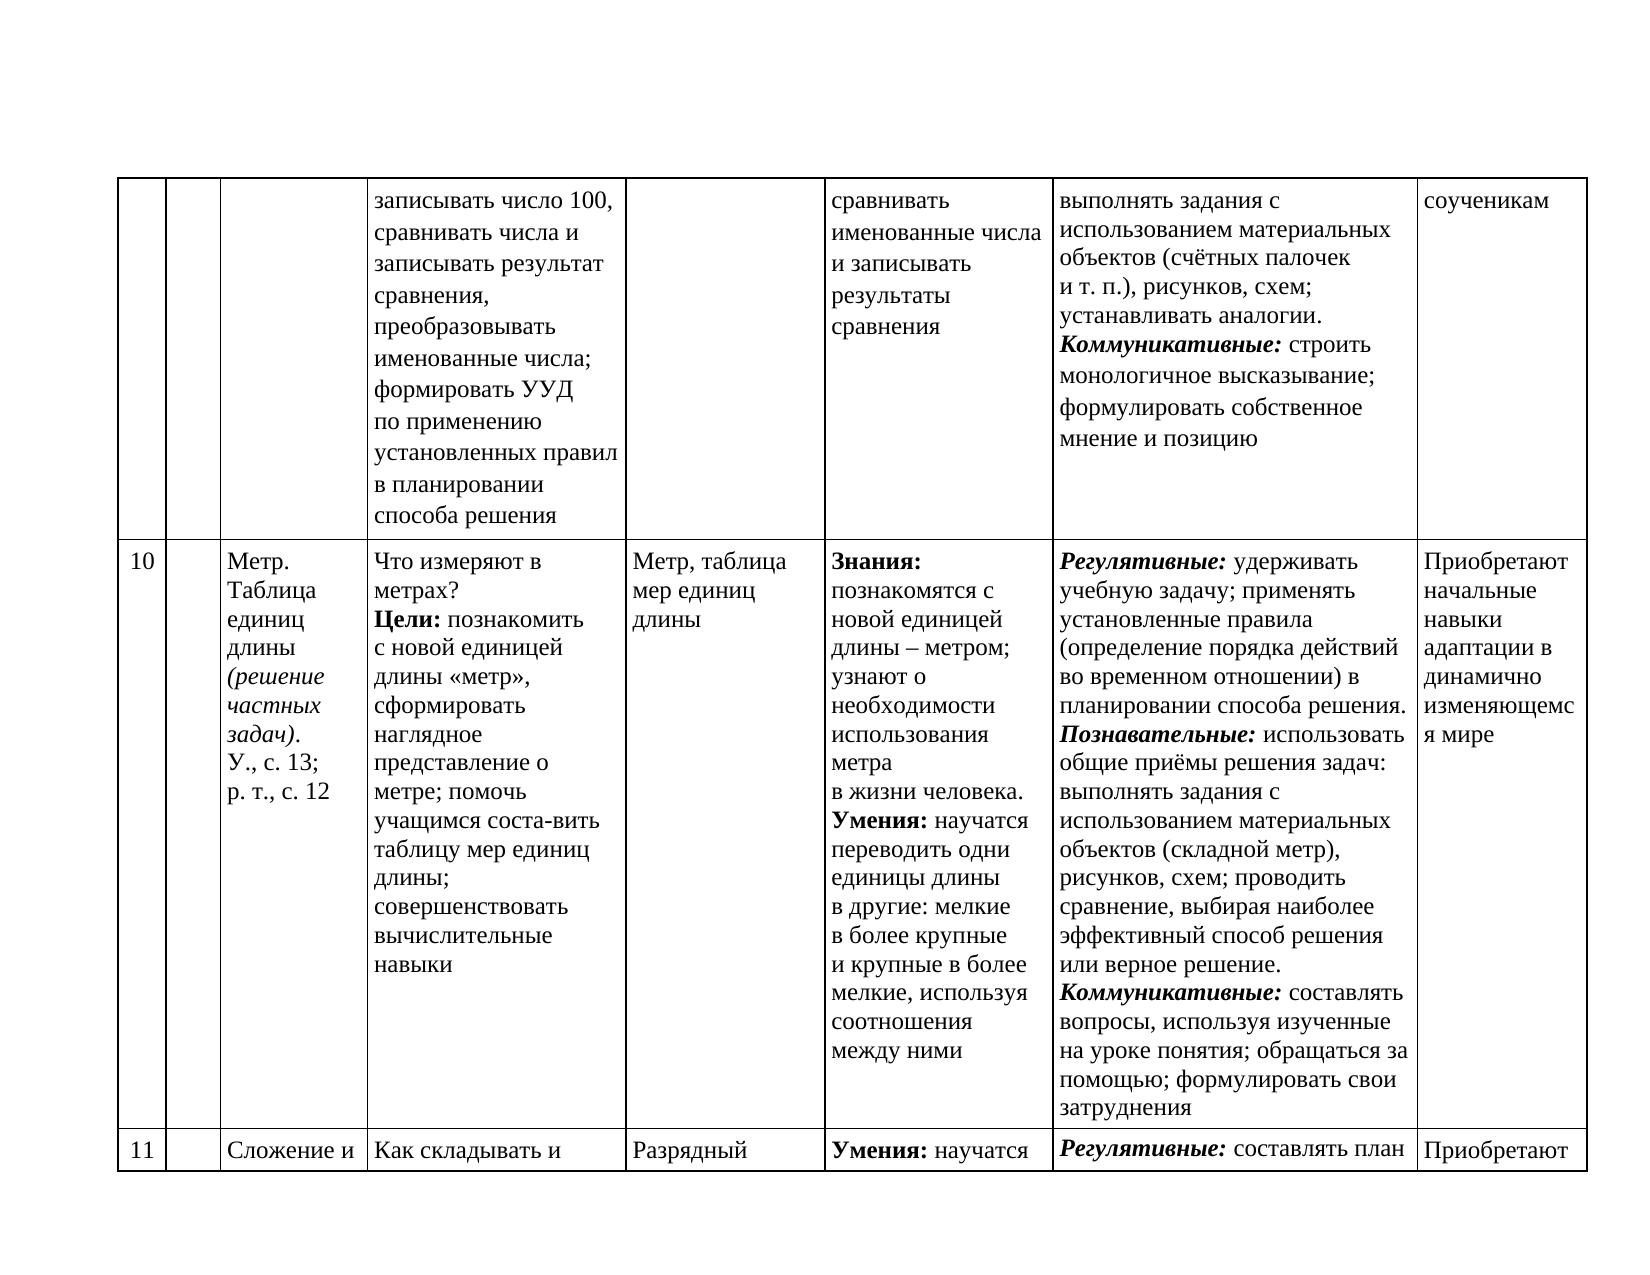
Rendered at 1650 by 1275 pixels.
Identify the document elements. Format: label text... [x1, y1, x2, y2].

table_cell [1418, 179, 1586, 538]
table_cell 10 [119, 540, 165, 1127]
table_cell 11 [119, 1129, 165, 1170]
table_cell Метр. Таблица единиц длины (решение частных задач). У., с. 13; р. т., с. 12 [221, 540, 367, 1127]
table_cell [167, 540, 220, 1127]
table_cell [221, 1129, 367, 1170]
table_cell Регулятивные: удерживать учебную задачу; применять установленные правила (определение порядка действий во временном отношении) в планировании способа решения. Познавательные: использовать общие приёмы решения задач: выполнять задания с использованием материальных объектов (складной метр), рисунков, схем; проводить сравнение, выбирая наиболее эффективный способ решения или верное решение. Коммуникативные: составлять вопросы, используя изученные на уроке понятия; обращаться за помощью; формулировать свои затруднения [1054, 540, 1417, 1127]
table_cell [1418, 1129, 1586, 1170]
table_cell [368, 179, 625, 538]
table_cell Приобретают начальные навыки адаптации в динамично изменяющемся мире [1418, 540, 1586, 1127]
table_cell [167, 1129, 220, 1170]
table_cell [221, 179, 367, 538]
table_cell [167, 179, 220, 538]
table_cell 9 [119, 179, 165, 538]
table_cell Знания: познакомятся с новой единицей длины – метром; узнают о необходимости использования метра в жизни человека. Умения: научатся переводить одни единицы длины в другие: мелкие в более крупные и крупные в более мелкие, используя соотношения между ними [826, 540, 1052, 1127]
table_cell Что измеряют в метрах? Цели: познакомить с новой единицей длины «метр», сформировать наглядное представление о метре; помочь учащимся cоста-вить таблицу мер единиц длины; совершенствовать вычислительные навыки [368, 540, 625, 1127]
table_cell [627, 179, 824, 538]
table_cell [826, 1129, 1052, 1170]
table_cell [826, 179, 1052, 538]
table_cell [1054, 1129, 1417, 1170]
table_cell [368, 1129, 625, 1170]
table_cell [1054, 179, 1417, 538]
table_cell Метр, таблица мер единиц длины [627, 540, 824, 1127]
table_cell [627, 1129, 824, 1170]
